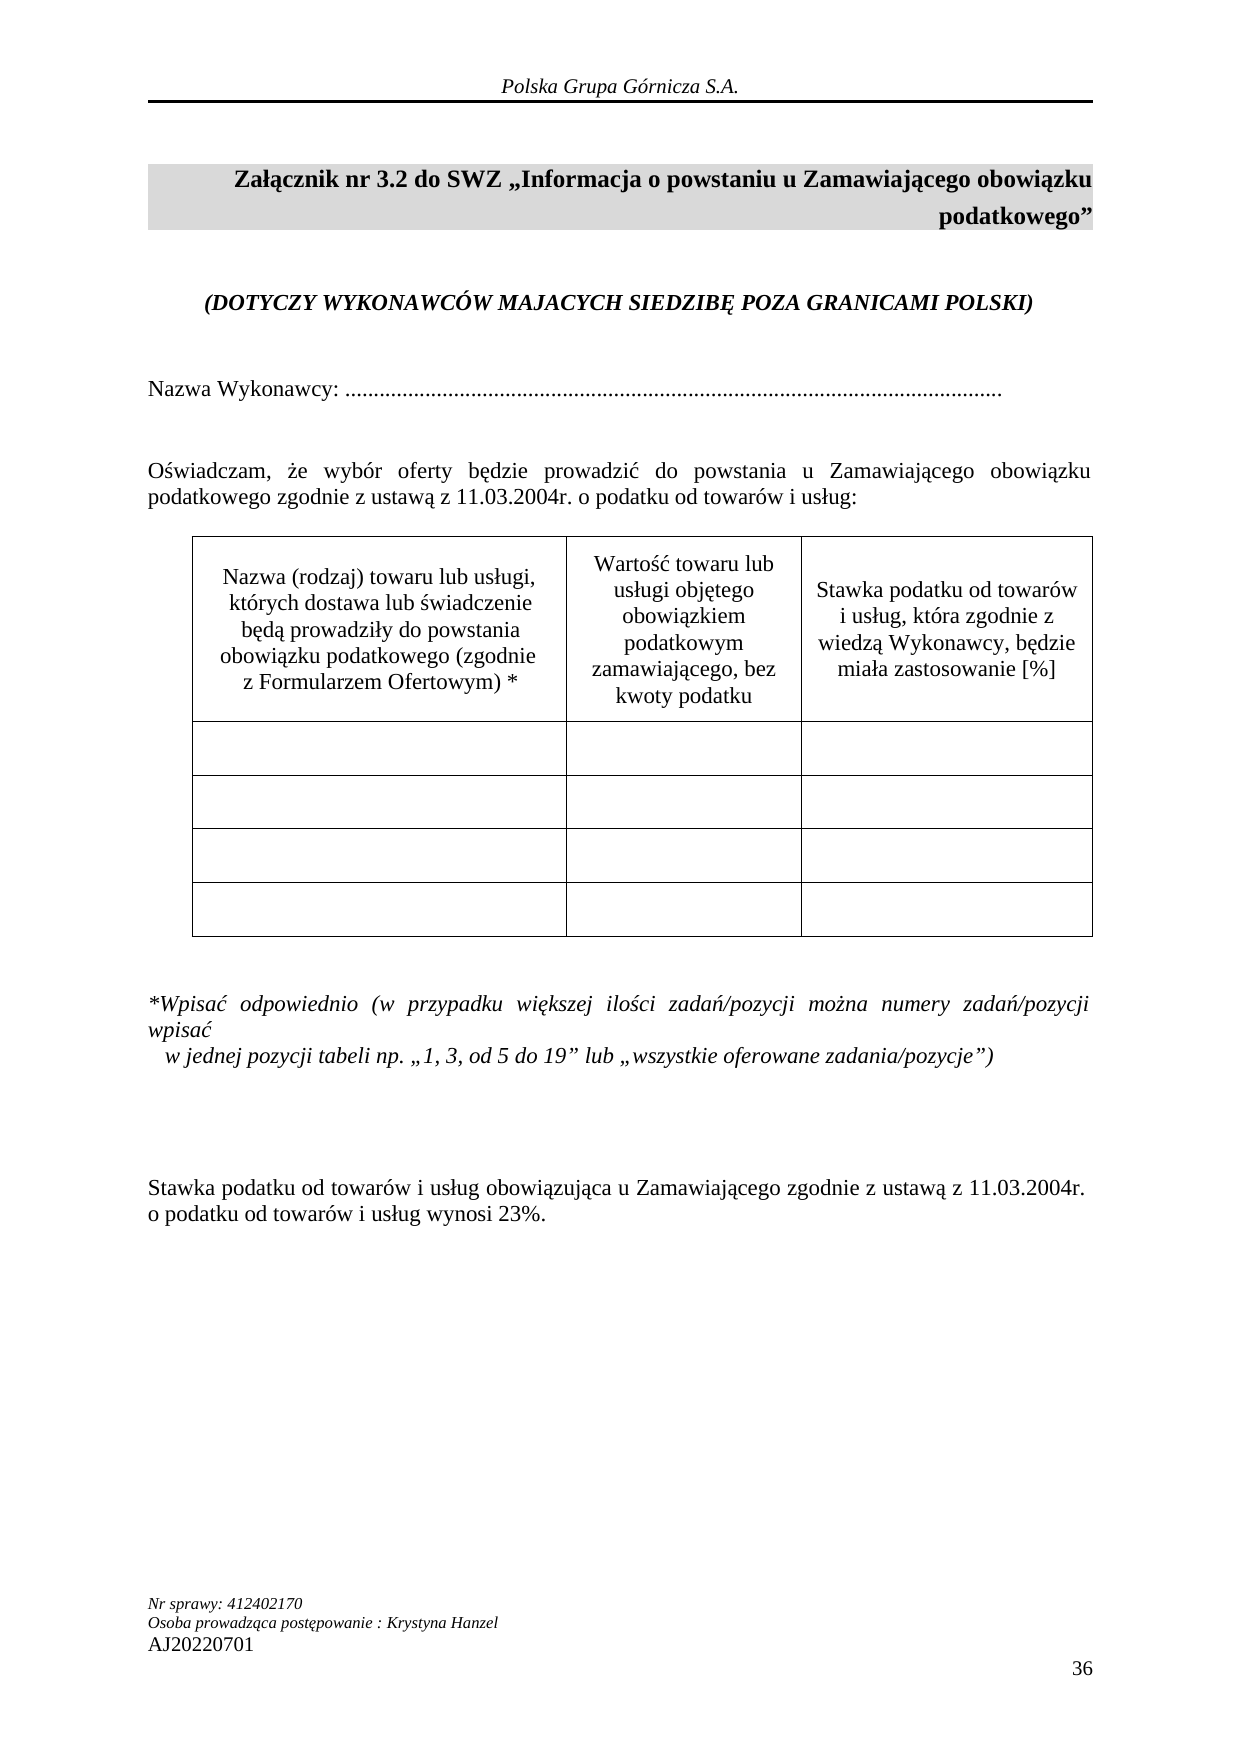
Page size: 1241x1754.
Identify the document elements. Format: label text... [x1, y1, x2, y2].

table_cell [567, 722, 801, 774]
table_header Stawka podatku od towarów i usług, która zgodnie z wiedzą Wykonawcy, będzie miała zastosowanie [%] [802, 537, 1092, 721]
text Nazwa Wykonawcy: ................................................................................................................... [148, 376, 1093, 402]
subtitle Załącznik nr 3.2 do SWZ „Informacja o powstaniu u Zamawiającego obowiązku podatkowego” [148, 164, 1093, 230]
table_header Nazwa (rodzaj) towaru lub usługi, których dostawa lub świadczenie będą prowadziły do powstania obowiązku podatkowego (zgodnie z Formularzem Ofertowym) * [193, 537, 566, 721]
table_cell [567, 776, 801, 828]
table_cell [802, 829, 1092, 882]
table_cell [567, 883, 801, 936]
text Stawka podatku od towarów i usług obowiązująca u Zamawiającego zgodnie z ustawą z 11.03.2004r. o podatku od towarów i usług wynosi 23%. [148, 1174, 1093, 1227]
text (DOTYCZY WYKONAWCÓW MAJACYCH SIEDZIBĘ POZA GRANICAMI POLSKI) [133, 289, 1093, 316]
table_cell [193, 829, 566, 882]
text *Wpisać odpowiednio (w przypadku większej ilości zadań/pozycji można numery zadań/pozycji wpisać w jednej pozycji tabeli np. „1, 3, od 5 do 19” lub „wszystkie oferowane zadania/pozycje”) [148, 989, 1093, 1069]
table_cell [193, 722, 566, 774]
table_cell [193, 883, 566, 936]
table_cell [193, 776, 566, 828]
table_cell [567, 829, 801, 882]
table_cell [802, 722, 1092, 774]
text Oświadczam, że wybór oferty będzie prowadzić do powstania u Zamawiającego obowiązku podatkowego zgodnie z ustawą z 11.03.2004r. o podatku od towarów i usług: [148, 457, 1093, 510]
table_header Wartość towaru lub usługi objętego obowiązkiem podatkowym zamawiającego, bez kwoty podatku [567, 537, 801, 721]
table_cell [802, 776, 1092, 828]
table_cell [802, 883, 1092, 936]
